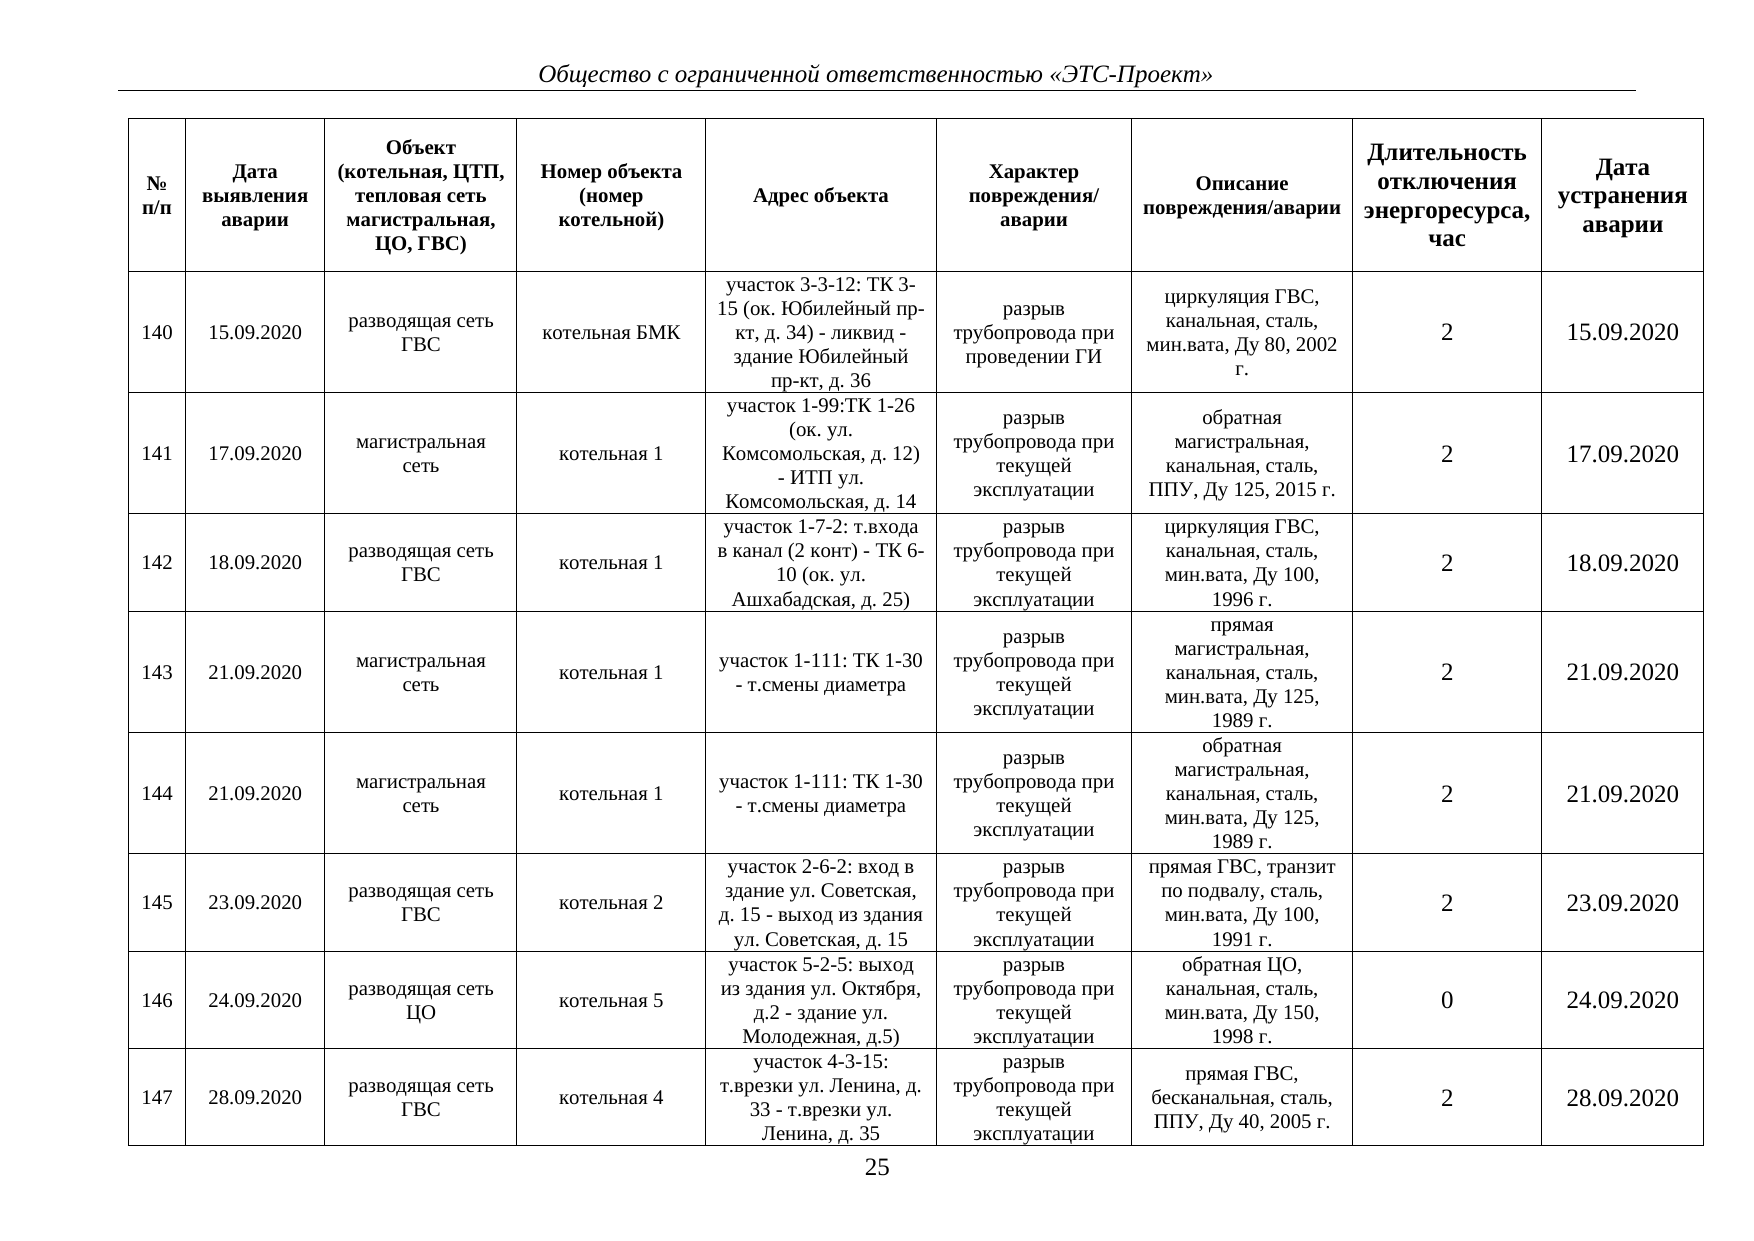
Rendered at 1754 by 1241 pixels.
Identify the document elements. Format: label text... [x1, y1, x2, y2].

table_cell 21.09.2020 [1542, 612, 1703, 732]
table_cell участок 1-7-2: т.входа в канал (2 конт) - ТК 6-10 (ок. ул. Ашхабадская, д. 25) [706, 514, 936, 611]
table_cell разводящая сеть ГВС [325, 514, 516, 611]
table_cell прямая магистральная, канальная, сталь, мин.вата, Ду 125, 1989 г. [1132, 612, 1352, 732]
table_cell обратная магистральная, канальная, сталь, мин.вата, Ду 125, 1989 г. [1132, 733, 1352, 853]
table_cell котельная 1 [517, 393, 705, 513]
table_cell 144 [129, 733, 185, 853]
table_cell котельная БМК [517, 272, 705, 392]
table_header Дата устранения аварии [1542, 119, 1703, 271]
table_cell 18.09.2020 [186, 514, 324, 611]
table_cell 0 [1353, 952, 1541, 1048]
table_cell 2 [1353, 393, 1541, 513]
table_cell 17.09.2020 [186, 393, 324, 513]
table_cell 15.09.2020 [1542, 272, 1703, 392]
table_cell разрыв трубопровода при текущей эксплуатации [937, 514, 1131, 611]
table_cell 2 [1353, 272, 1541, 392]
table_header Объект (котельная, ЦТП, тепловая сеть магистральная, ЦО, ГВС) [325, 119, 516, 271]
table_header Адрес объекта [706, 119, 936, 271]
table_cell разрыв трубопровода при проведении ГИ [937, 272, 1131, 392]
table_cell участок 1-111: ТК 1-30 - т.смены диаметра [706, 612, 936, 732]
table_cell 24.09.2020 [186, 952, 324, 1048]
table_cell разрыв трубопровода при текущей эксплуатации [937, 393, 1131, 513]
table_cell магистральная сеть [325, 393, 516, 513]
table_cell 23.09.2020 [1542, 854, 1703, 951]
table_header Характер повреждения/ аварии [937, 119, 1131, 271]
table_cell 147 [129, 1049, 185, 1145]
table_header Дата выявления аварии [186, 119, 324, 271]
table_cell котельная 4 [517, 1049, 705, 1145]
table_cell разводящая сеть ГВС [325, 272, 516, 392]
table_cell разрыв трубопровода при текущей эксплуатации [937, 1049, 1131, 1145]
table_cell участок 1-99:ТК 1-26 (ок. ул. Комсомольская, д. 12) - ИТП ул. Комсомольская, д. 14 [706, 393, 936, 513]
table_cell магистральная сеть [325, 612, 516, 732]
table_cell 28.09.2020 [186, 1049, 324, 1145]
table_cell циркуляция ГВС, канальная, сталь, мин.вата, Ду 80, 2002 г. [1132, 272, 1352, 392]
table_cell магистральная сеть [325, 733, 516, 853]
table_cell обратная магистральная, канальная, сталь, ППУ, Ду 125, 2015 г. [1132, 393, 1352, 513]
table_cell 28.09.2020 [1542, 1049, 1703, 1145]
table_cell 140 [129, 272, 185, 392]
table_cell котельная 1 [517, 514, 705, 611]
table_cell 15.09.2020 [186, 272, 324, 392]
table_cell 23.09.2020 [186, 854, 324, 951]
table_cell участок 2-6-2: вход в здание ул. Советская, д. 15 - выход из здания ул. Советская, д. 15 [706, 854, 936, 951]
table_cell 2 [1353, 733, 1541, 853]
table_cell 2 [1353, 854, 1541, 951]
table_cell обратная ЦО, канальная, сталь, мин.вата, Ду 150, 1998 г. [1132, 952, 1352, 1048]
table_header № п/п [129, 119, 185, 271]
table_cell разводящая сеть ЦО [325, 952, 516, 1048]
table_cell 146 [129, 952, 185, 1048]
table_header Описание повреждения/аварии [1132, 119, 1352, 271]
table_cell разрыв трубопровода при текущей эксплуатации [937, 952, 1131, 1048]
table_cell 18.09.2020 [1542, 514, 1703, 611]
table_cell разрыв трубопровода при текущей эксплуатации [937, 612, 1131, 732]
table_cell прямая ГВС, бесканальная, сталь, ППУ, Ду 40, 2005 г. [1132, 1049, 1352, 1145]
table_cell участок 3-3-12: ТК 3-15 (ок. Юбилейный пр-кт, д. 34) - ликвид - здание Юбилейный пр-кт, д. 36 [706, 272, 936, 392]
table_cell 24.09.2020 [1542, 952, 1703, 1048]
table_header Длительность отключения энергоресурса, час [1353, 119, 1541, 271]
table_cell 143 [129, 612, 185, 732]
table_cell разрыв трубопровода при текущей эксплуатации [937, 733, 1131, 853]
table_cell 2 [1353, 514, 1541, 611]
table_cell котельная 1 [517, 733, 705, 853]
table_cell разрыв трубопровода при текущей эксплуатации [937, 854, 1131, 951]
table_cell 21.09.2020 [1542, 733, 1703, 853]
table_cell 2 [1353, 612, 1541, 732]
table_cell 145 [129, 854, 185, 951]
table_cell 142 [129, 514, 185, 611]
table_cell разводящая сеть ГВС [325, 1049, 516, 1145]
table_cell котельная 2 [517, 854, 705, 951]
table_cell котельная 5 [517, 952, 705, 1048]
table_cell разводящая сеть ГВС [325, 854, 516, 951]
table_cell 2 [1353, 1049, 1541, 1145]
table_header Номер объекта (номер котельной) [517, 119, 705, 271]
table_cell циркуляция ГВС, канальная, сталь, мин.вата, Ду 100, 1996 г. [1132, 514, 1352, 611]
table_cell участок 1-111: ТК 1-30 - т.смены диаметра [706, 733, 936, 853]
table_cell 21.09.2020 [186, 612, 324, 732]
table_cell участок 5-2-5: выход из здания ул. Октября, д.2 - здание ул. Молодежная, д.5) [706, 952, 936, 1048]
table_cell прямая ГВС, транзит по подвалу, сталь, мин.вата, Ду 100, 1991 г. [1132, 854, 1352, 951]
table_cell 17.09.2020 [1542, 393, 1703, 513]
table_cell котельная 1 [517, 612, 705, 732]
table_cell 21.09.2020 [186, 733, 324, 853]
table_cell 141 [129, 393, 185, 513]
table_cell участок 4-3-15: т.врезки ул. Ленина, д. 33 - т.врезки ул. Ленина, д. 35 [706, 1049, 936, 1145]
